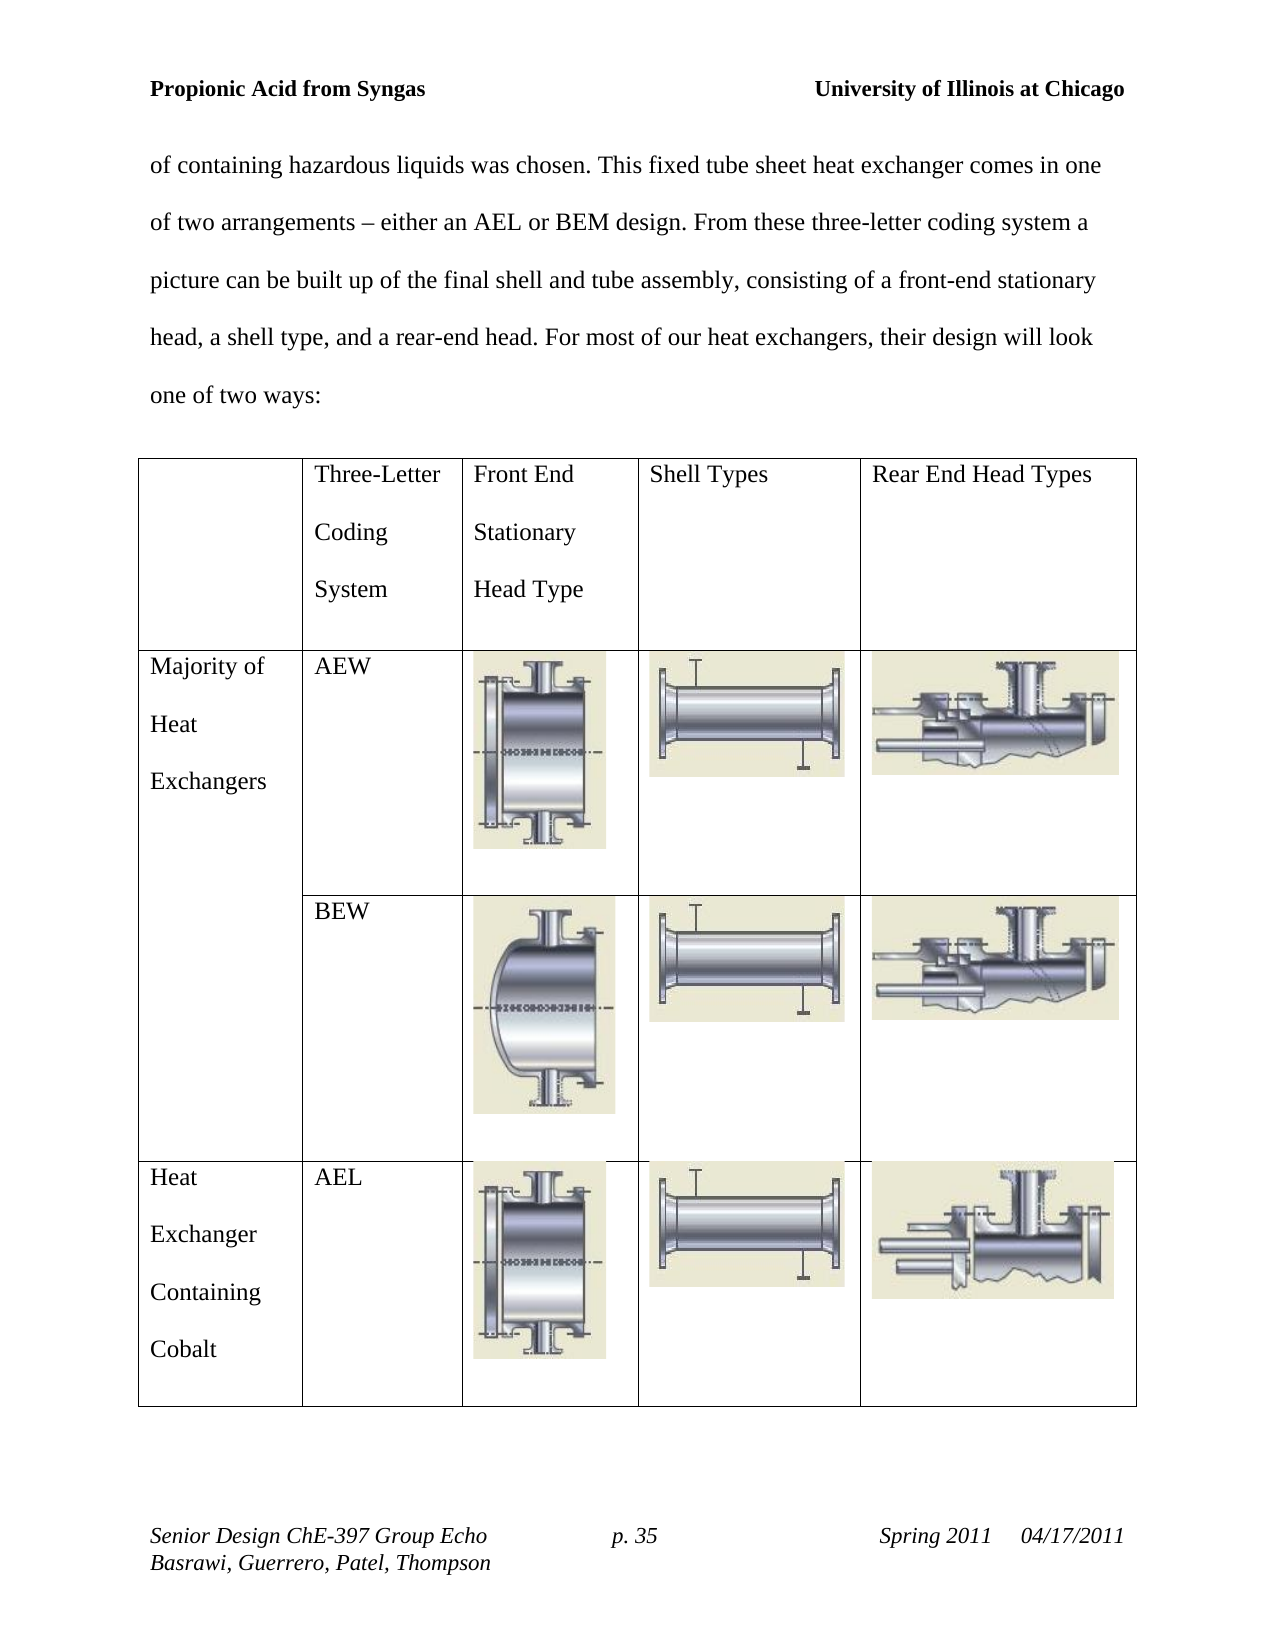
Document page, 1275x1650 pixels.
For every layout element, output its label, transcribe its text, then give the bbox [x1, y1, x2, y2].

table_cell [139, 1162, 302, 1406]
picture [473, 1161, 607, 1359]
picture [649, 896, 845, 1022]
table_cell [861, 896, 1136, 1161]
table_cell [861, 651, 1136, 895]
table_cell [639, 896, 860, 1161]
table_cell [861, 1162, 1136, 1406]
table_header Shell Types [639, 459, 860, 650]
table_cell [639, 1162, 860, 1406]
picture [649, 651, 845, 777]
table_cell AEW [303, 651, 462, 895]
table_header Rear End Head Types [861, 459, 1136, 650]
table_cell [463, 651, 638, 895]
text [150, 150, 1125, 409]
table_header Three-Letter Coding System [303, 459, 462, 650]
table_cell [639, 651, 860, 895]
table_header Front End Stationary Head Type [463, 459, 638, 650]
table_cell AEL [303, 1162, 462, 1406]
picture [871, 1161, 1114, 1299]
table_cell Majority of Heat Exchangers [139, 651, 302, 1161]
picture [473, 896, 616, 1114]
picture [473, 651, 607, 849]
picture [871, 651, 1119, 775]
table_cell [463, 896, 638, 1161]
table_header [139, 459, 302, 650]
picture [871, 896, 1119, 1020]
picture [649, 1161, 845, 1287]
table_cell [463, 1162, 638, 1406]
table_cell BEW [303, 896, 462, 1161]
